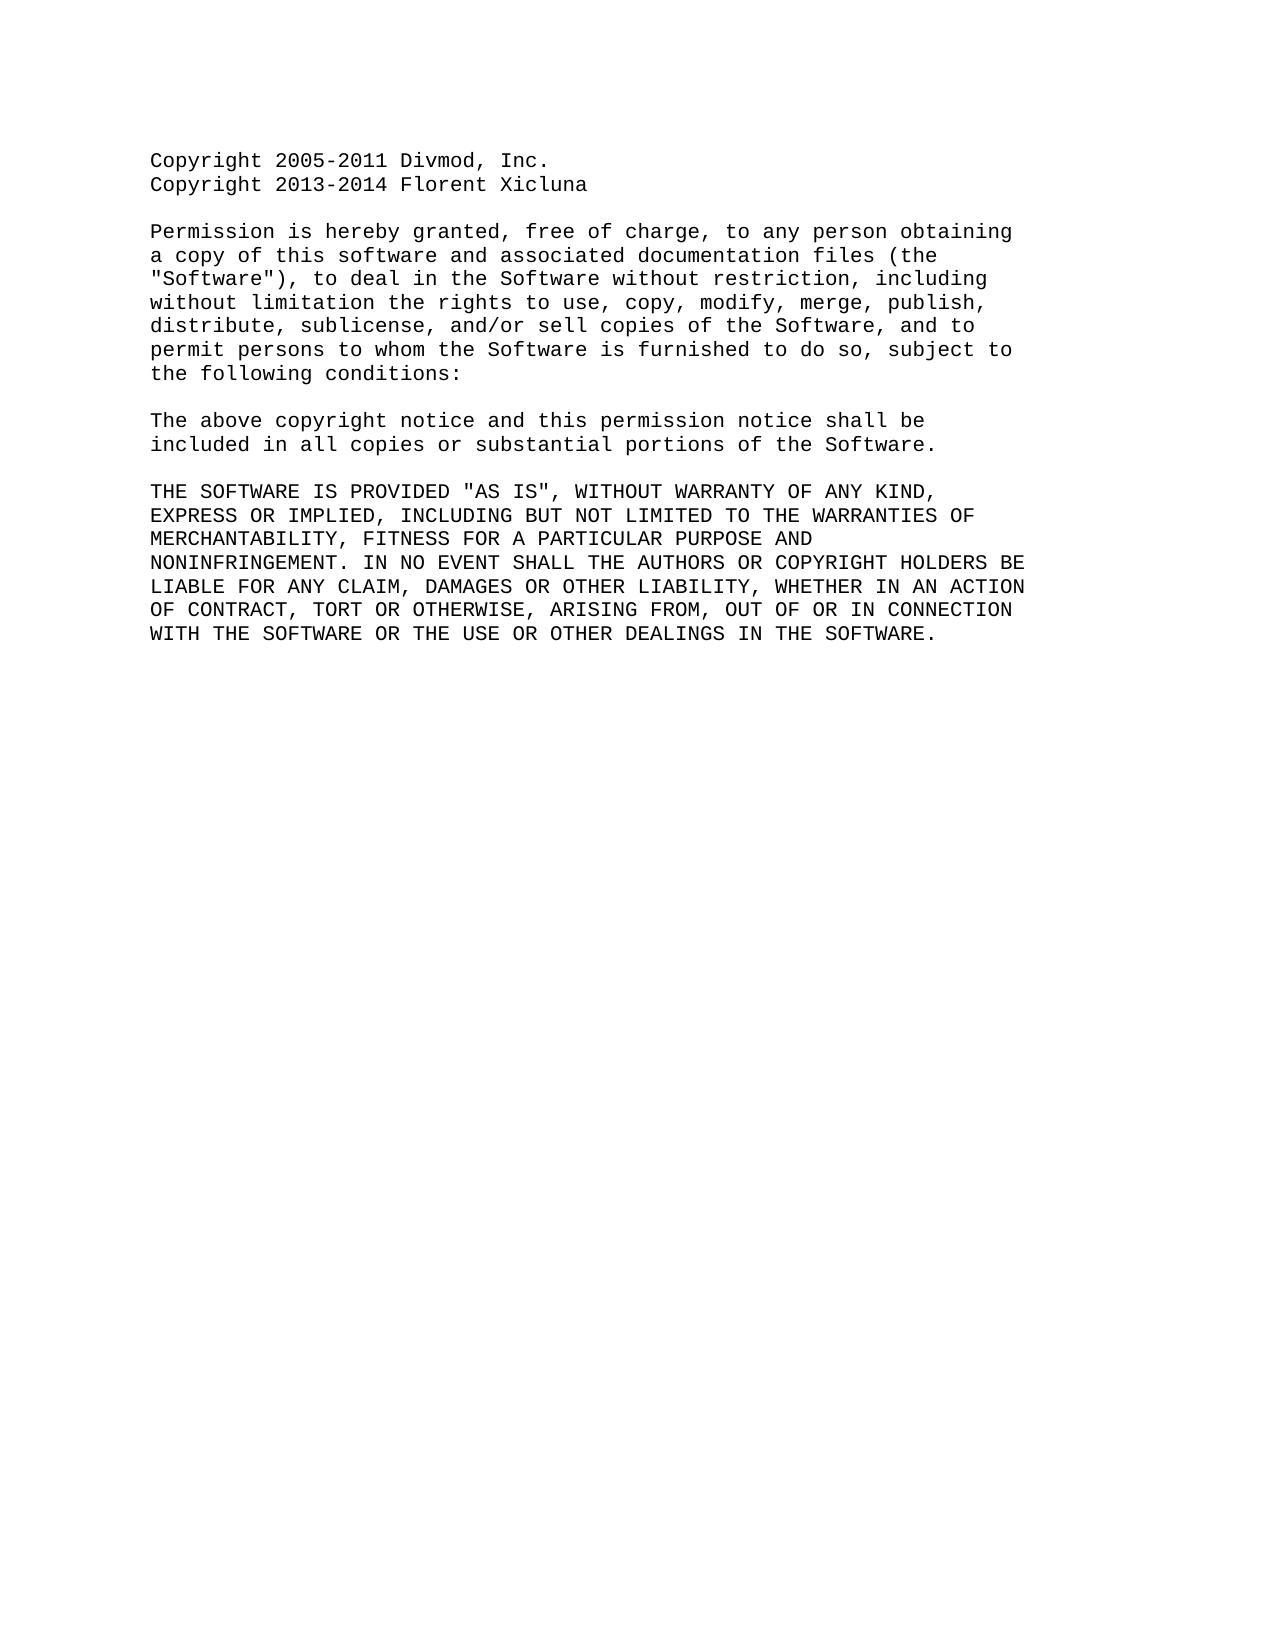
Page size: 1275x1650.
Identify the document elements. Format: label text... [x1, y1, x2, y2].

text MERCHANTABILITY, FITNESS FOR A PARTICULAR PURPOSE AND [150, 528, 1125, 552]
text THE SOFTWARE IS PROVIDED "AS IS", WITHOUT WARRANTY OF ANY KIND, [150, 481, 1125, 505]
text the following conditions: [150, 363, 1125, 386]
text Copyright 2005-2011 Divmod, Inc. [150, 150, 1125, 174]
text The above copyright notice and this permission notice shall be [150, 410, 1125, 434]
text distribute, sublicense, and/or sell copies of the Software, and to [150, 316, 1125, 339]
text a copy of this software and associated documentation files (the [150, 244, 1125, 268]
text NONINFRINGEMENT. IN NO EVENT SHALL THE AUTHORS OR COPYRIGHT HOLDERS BE [150, 552, 1125, 576]
text EXPRESS OR IMPLIED, INCLUDING BUT NOT LIMITED TO THE WARRANTIES OF [150, 505, 1125, 528]
text OF CONTRACT, TORT OR OTHERWISE, ARISING FROM, OUT OF OR IN CONNECTION [150, 599, 1125, 623]
text LIABLE FOR ANY CLAIM, DAMAGES OR OTHER LIABILITY, WHETHER IN AN ACTION [150, 576, 1125, 599]
text included in all copies or substantial portions of the Software. [150, 434, 1125, 457]
text WITH THE SOFTWARE OR THE USE OR OTHER DEALINGS IN THE SOFTWARE. [150, 623, 1125, 647]
text Permission is hereby granted, free of charge, to any person obtaining [150, 221, 1125, 244]
text permit persons to whom the Software is furnished to do so, subject to [150, 339, 1125, 363]
text without limitation the rights to use, copy, modify, merge, publish, [150, 292, 1125, 316]
text Copyright 2013-2014 Florent Xicluna [150, 174, 1125, 197]
text "Software"), to deal in the Software without restriction, including [150, 268, 1125, 292]
